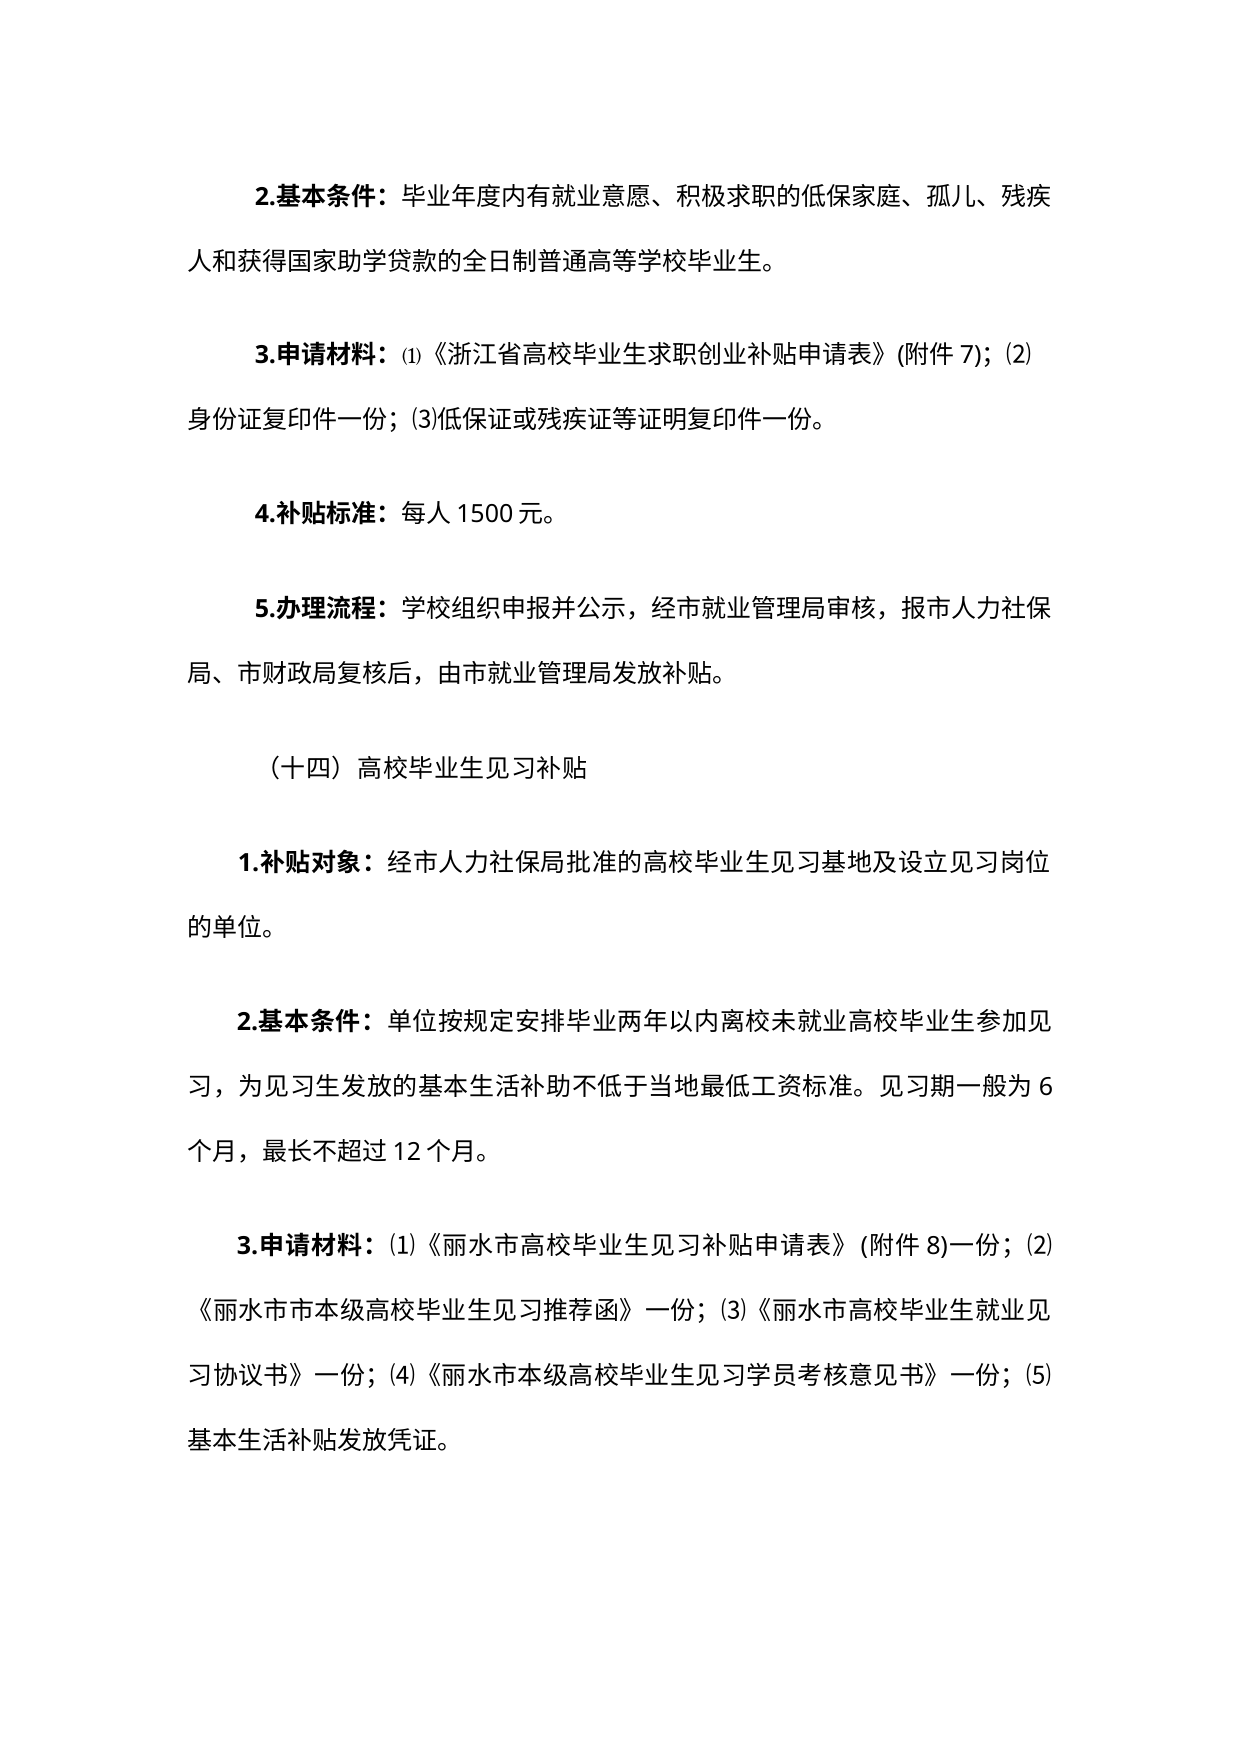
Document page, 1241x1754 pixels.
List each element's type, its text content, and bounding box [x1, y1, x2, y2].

text 4.补贴标准：每人1500元。 [187, 480, 1053, 545]
text 3.申请材料：⑴《丽水市高校毕业生见习补贴申请表》(附件8)一份；⑵《丽水市市本级高校毕业生见习推荐函》一份；⑶《丽水市高校毕业生就业见习协议书》一份；⑷《丽水市本级高校毕业生见习学员考核意见书》一份；⑸基本生活补贴发放凭证。 [187, 1211, 1053, 1471]
text 3.申请材料：⑴《浙江省高校毕业生求职创业补贴申请表》(附件7)；⑵身份证复印件一份；⑶低保证或残疾证等证明复印件一份。 [187, 321, 1053, 451]
text 2.基本条件：毕业年度内有就业意愿、积极求职的低保家庭、孤儿、残疾人和获得国家助学贷款的全日制普通高等学校毕业生。 [187, 162, 1053, 292]
text 5.办理流程：学校组织申报并公示，经市就业管理局审核，报市人力社保局、市财政局复核后，由市就业管理局发放补贴。 [187, 574, 1053, 704]
text （十四）高校毕业生见习补贴 [187, 734, 1053, 799]
text 1.补贴对象：经市人力社保局批准的高校毕业生见习基地及设立见习岗位的单位。 [187, 828, 1053, 958]
text 2.基本条件：单位按规定安排毕业两年以内离校未就业高校毕业生参加见习，为见习生发放的基本生活补助不低于当地最低工资标准。见习期一般为6个月，最长不超过12个月。 [187, 987, 1053, 1182]
